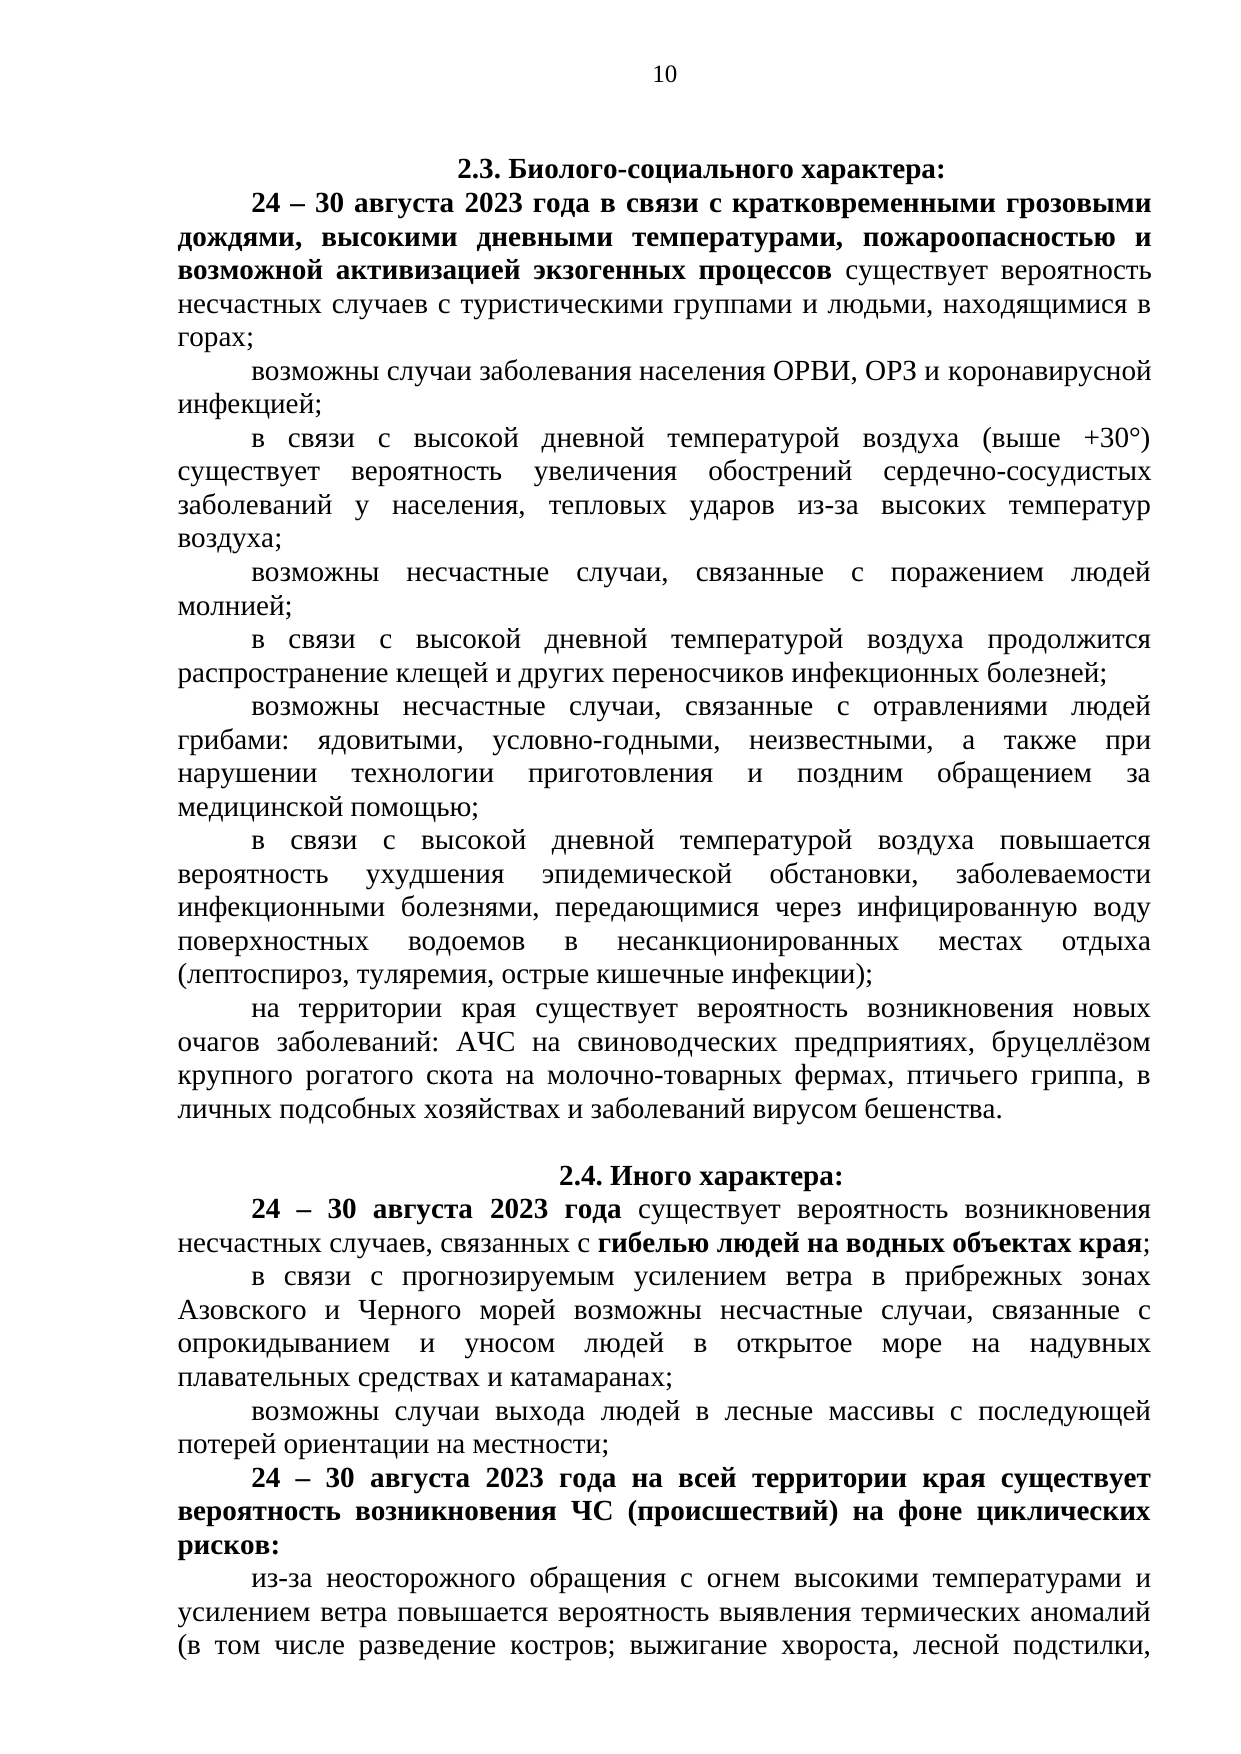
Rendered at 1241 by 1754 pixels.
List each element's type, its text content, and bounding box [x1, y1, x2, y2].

text 24 – 30 августа 2023 года в связи с кратковременными грозовыми дождями, высокими дневными температурами, пожароопасностью и возможной активизацией экзогенных процессов существует вероятность несчастных случаев с туристическими группами и людьми, находящимися в горах; [177, 185, 1152, 353]
text 2.4. Иного характера: [177, 1158, 1152, 1191]
text 2.3. Биолого-социального характера: [177, 152, 1152, 185]
text в связи с прогнозируемым усилением ветра в прибрежных зонах Азовского и Черного морей возможны несчастные случаи, связанные с опрокидыванием и уносом людей в открытое море на надувных плавательных средствах и катамаранах; [177, 1258, 1152, 1393]
text в связи с высокой дневной температурой воздуха продолжится распространение клещей и других переносчиков инфекционных болезней; [177, 621, 1152, 688]
text 24 – 30 августа 2023 года на всей территории края существует вероятность возникновения ЧС (происшествий) на фоне циклических рисков: [177, 1460, 1152, 1560]
text возможны несчастные случаи, связанные с поражением людей молнией; [177, 554, 1152, 621]
text 24 – 30 августа 2023 года существует вероятность возникновения несчастных случаев, связанных с гибелью людей на водных объектах края; [177, 1191, 1152, 1258]
text в связи с высокой дневной температурой воздуха повышается вероятность ухудшения эпидемической обстановки, заболеваемости инфекционными болезнями, передающимися через инфицированную воду поверхностных водоемов в несанкционированных местах отдыха (лептоспироз, туляремия, острые кишечные инфекции); [177, 822, 1152, 990]
text возможны случаи заболевания населения ОРВИ, ОРЗ и коронавирусной инфекцией; [177, 353, 1152, 420]
text на территории края существует вероятность возникновения новых очагов заболеваний: АЧС на свиноводческих предприятиях, бруцеллёзом крупного рогатого скота на молочно-товарных фермах, птичьего гриппа, в личных подсобных хозяйствах и заболеваний вирусом бешенства. [177, 990, 1152, 1124]
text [177, 1560, 1152, 1661]
text в связи с высокой дневной температурой воздуха (выше +30°) существует вероятность увеличения обострений сердечно-сосудистых заболеваний у населения, тепловых ударов из-за высоких температур воздуха; [177, 420, 1152, 554]
text возможны случаи выхода людей в лесные массивы с последующей потерей ориентации на местности; [177, 1393, 1152, 1460]
text возможны несчастные случаи, связанные с отравлениями людей грибами: ядовитыми, условно-годными, неизвестными, а также при нарушении технологии приготовления и поздним обращением за медицинской помощью; [177, 688, 1152, 822]
